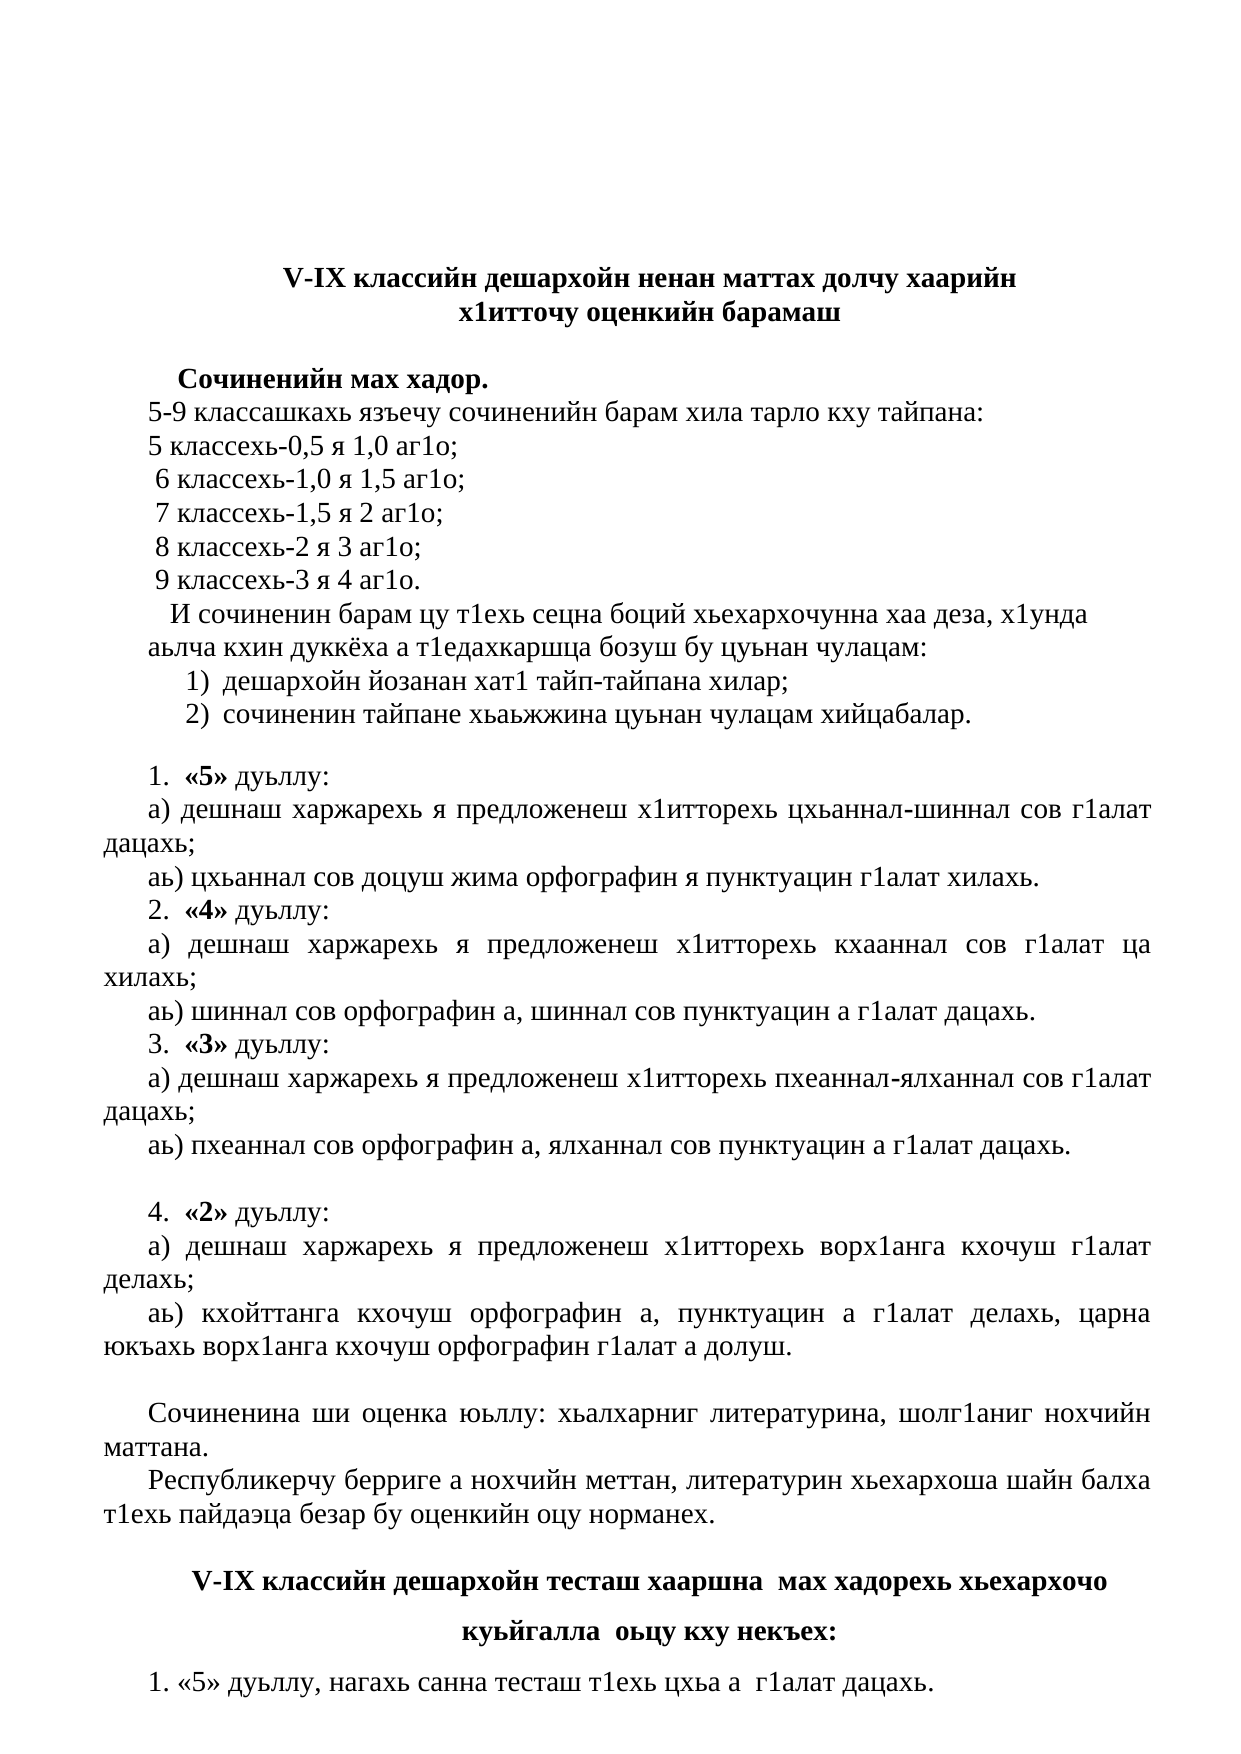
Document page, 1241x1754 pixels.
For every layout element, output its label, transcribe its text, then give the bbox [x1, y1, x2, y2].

text 5-9 классашкахь язъечу сочиненийн барам хила тарло кху тайпана: [148, 394, 1152, 428]
text аь) цхьаннал сов доцуш жима орфографин я пунктуацин г1алат хилахь. [103, 859, 1152, 892]
list сочиненин тайпане хьаьжжина цуьнан чулацам хийцабалар. [185, 696, 1152, 730]
text аь) шиннал сов орфографин а, шиннал сов пунктуацин а г1алат дацахь. [103, 993, 1152, 1026]
text V-IХ классийн дешархойн ненан маттах долчу хаарийн [148, 260, 1152, 294]
text 9 классехь-3 я 4 аг1о. [148, 562, 1152, 596]
text аь) кхойттанга кхочуш орфографин а, пунктуацин а г1алат делахь, царна юкъахь ворх1анга кхочуш орфографин г1алат а долуш. [103, 1295, 1152, 1362]
text 2. «4» дуьллу: [103, 892, 1152, 926]
text V-IХ классийн дешархойн тесташ хааршна мах хадорехь хьехархочо куьйгалла оьцу кху некъех: [148, 1563, 1152, 1647]
text а) дешнаш харжарехь я предложенеш х1итторехь цхьаннал-шиннал сов г1алат дацахь; [103, 792, 1152, 859]
text а) дешнаш харжарехь я предложенеш х1итторехь кхааннал сов г1алат ца хилахь; [103, 926, 1152, 993]
text И сочиненин барам цу т1ехь сецна боций хьехархочунна хаа деза, х1унда аьлча кхин дуккёха а т1едахкаршца бозуш бу цуьнан чулацам: [148, 596, 1152, 663]
text х1итточу оценкийн барамаш [148, 294, 1152, 327]
text 6 классехь-1,0 я 1,5 аг1о; [148, 462, 1152, 495]
text 7 классехь-1,5 я 2 аг1о; [148, 495, 1152, 529]
text а) дешнаш харжарехь я предложенеш х1итторехь ворх1анга кхочуш г1алат делахь; [103, 1228, 1152, 1295]
text Сочиненийн мах хадор. [162, 361, 1152, 394]
text 8 классехь-2 я 3 аг1о; [148, 529, 1152, 562]
text 1. «5» дуьллу: [103, 758, 1152, 792]
text 1. «5» дуьллу, нагахь санна тесташ т1ехь цхьа а г1алат дацахь. [148, 1664, 1152, 1697]
text 3. «3» дуьллу: [103, 1026, 1152, 1060]
text 4. «2» дуьллу: [103, 1194, 1152, 1228]
text Республикерчу берриге а нохчийн меттан, литературин хьехархоша шайн балха т1ехь пайдаэца безар бу оценкийн оцу норманех. [103, 1462, 1152, 1529]
text 5 классехь-0,5 я 1,0 аг1о; [148, 428, 1152, 462]
text а) дешнаш харжарехь я предложенеш х1итторехь пхеаннал-ялханнал сов г1алат дацахь; [103, 1060, 1152, 1127]
text аь) пхеаннал сов орфографин а, ялханнал сов пунктуацин а г1алат дацахь. [103, 1127, 1152, 1161]
list дешархойн йозанан хат1 тайп-тайпана хилар; [185, 663, 1152, 696]
text Сочиненина ши оценка юьллу: хьалхарниг литературина, шолг1аниг нохчийн маттана. [103, 1395, 1152, 1462]
